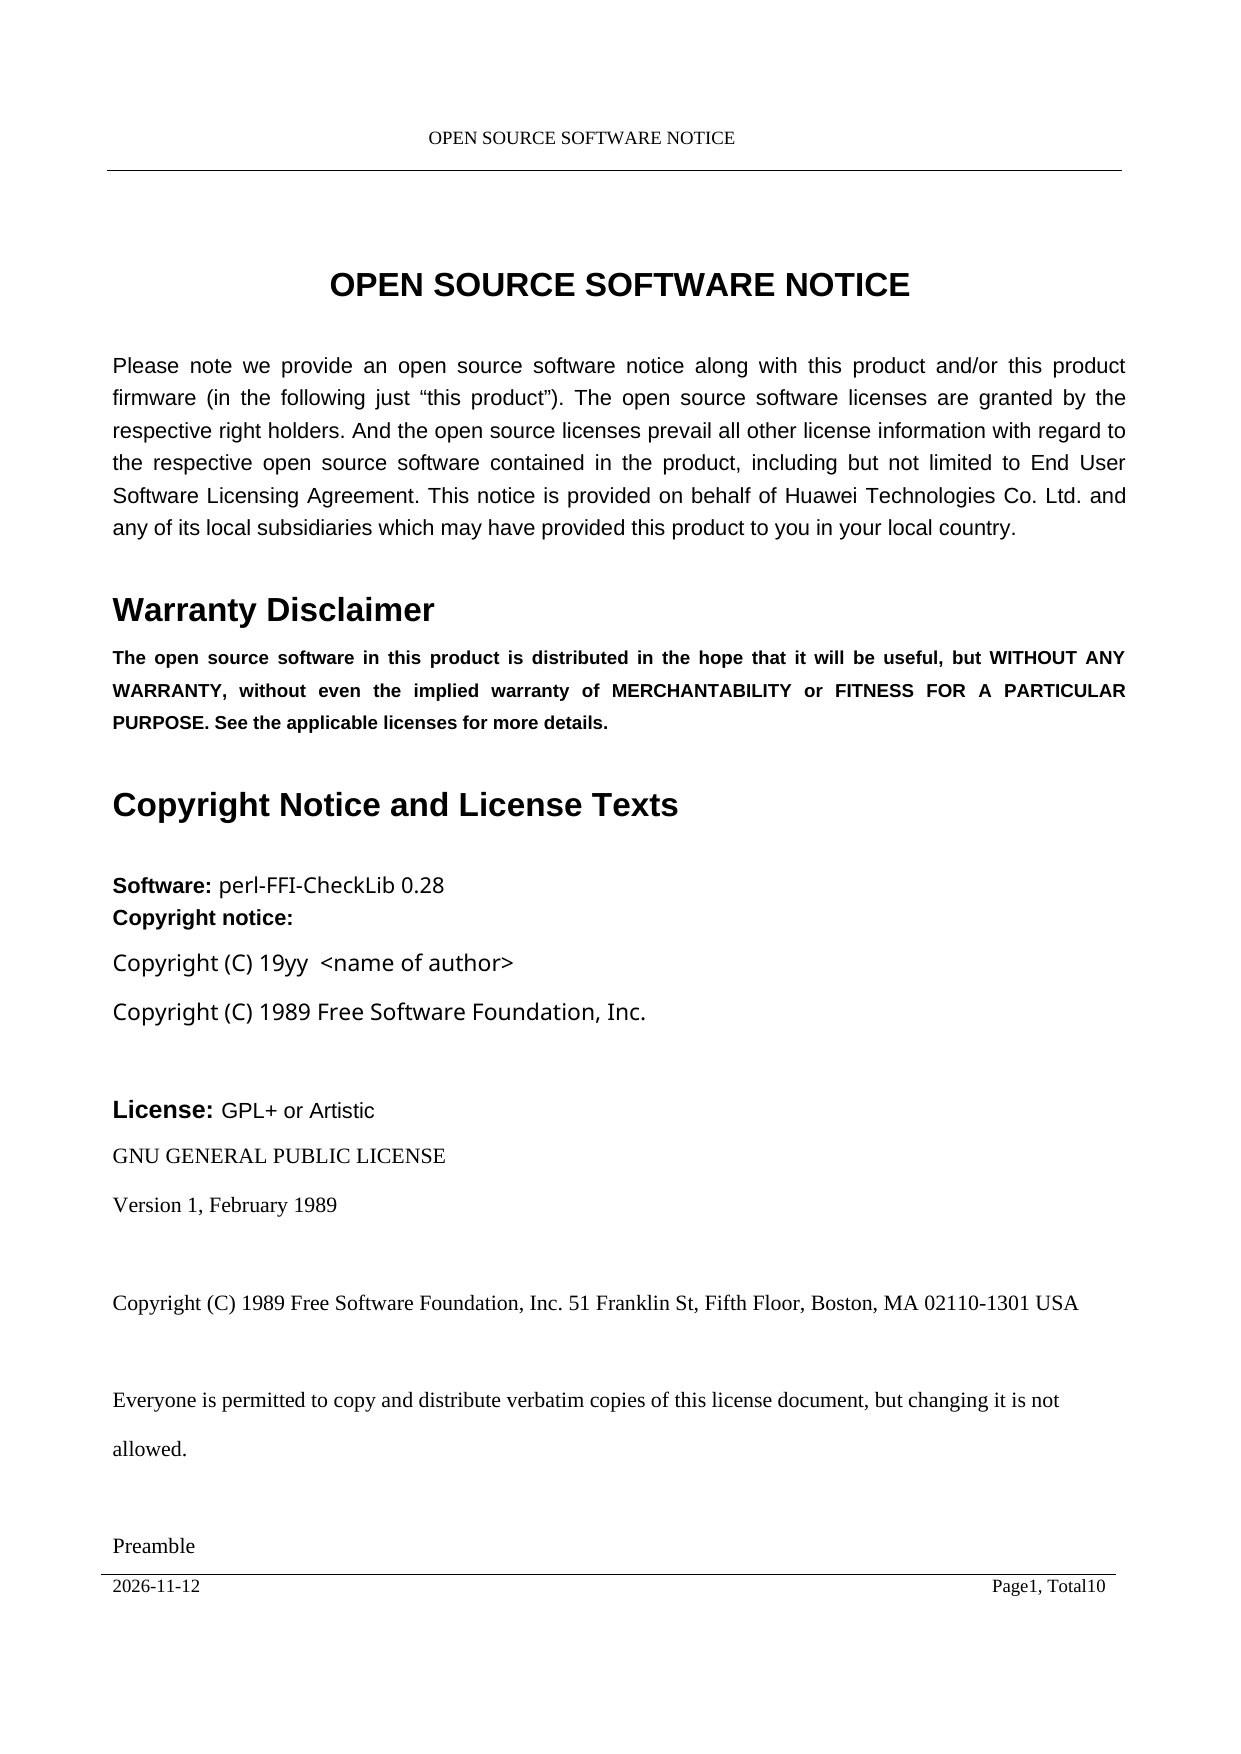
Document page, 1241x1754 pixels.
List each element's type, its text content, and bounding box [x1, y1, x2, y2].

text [112, 1140, 1128, 1562]
text License: GPL+ or Artistic [112, 1093, 1128, 1125]
text Copyright (C) 19yy <name of author> Copyright (C) 1989 Free Software Foundation, Inc. [112, 947, 1128, 1077]
text OPEN SOURCE SOFTWARE NOTICE [112, 251, 1128, 316]
text Copyright notice: [112, 901, 1128, 934]
text Software: perl-FFI-CheckLib 0.28 [112, 869, 1128, 901]
text Copyright Notice and License Texts [112, 771, 1128, 836]
text Warranty Disclaimer [112, 576, 1128, 641]
text Please note we provide an open source software notice along with this product and/or this product firmware (in the following just “this product”). The open source software licenses are granted by the respective right holders. And the open source licenses prevail all other license information with regard to the respective open source software contained in the product, including but not limited to End User Software Licensing Agreement. This notice is provided on behalf of Huawei Technologies Co. Ltd. and any of its local subsidiaries which may have provided this product to you in your local country. [112, 349, 1128, 544]
text The open source software in this product is distributed in the hope that it will be useful, but WITHOUT ANY WARRANTY, without even the implied warranty of MERCHANTABILITY or FITNESS FOR A PARTICULAR PURPOSE. See the applicable licenses for more details. [112, 641, 1128, 739]
